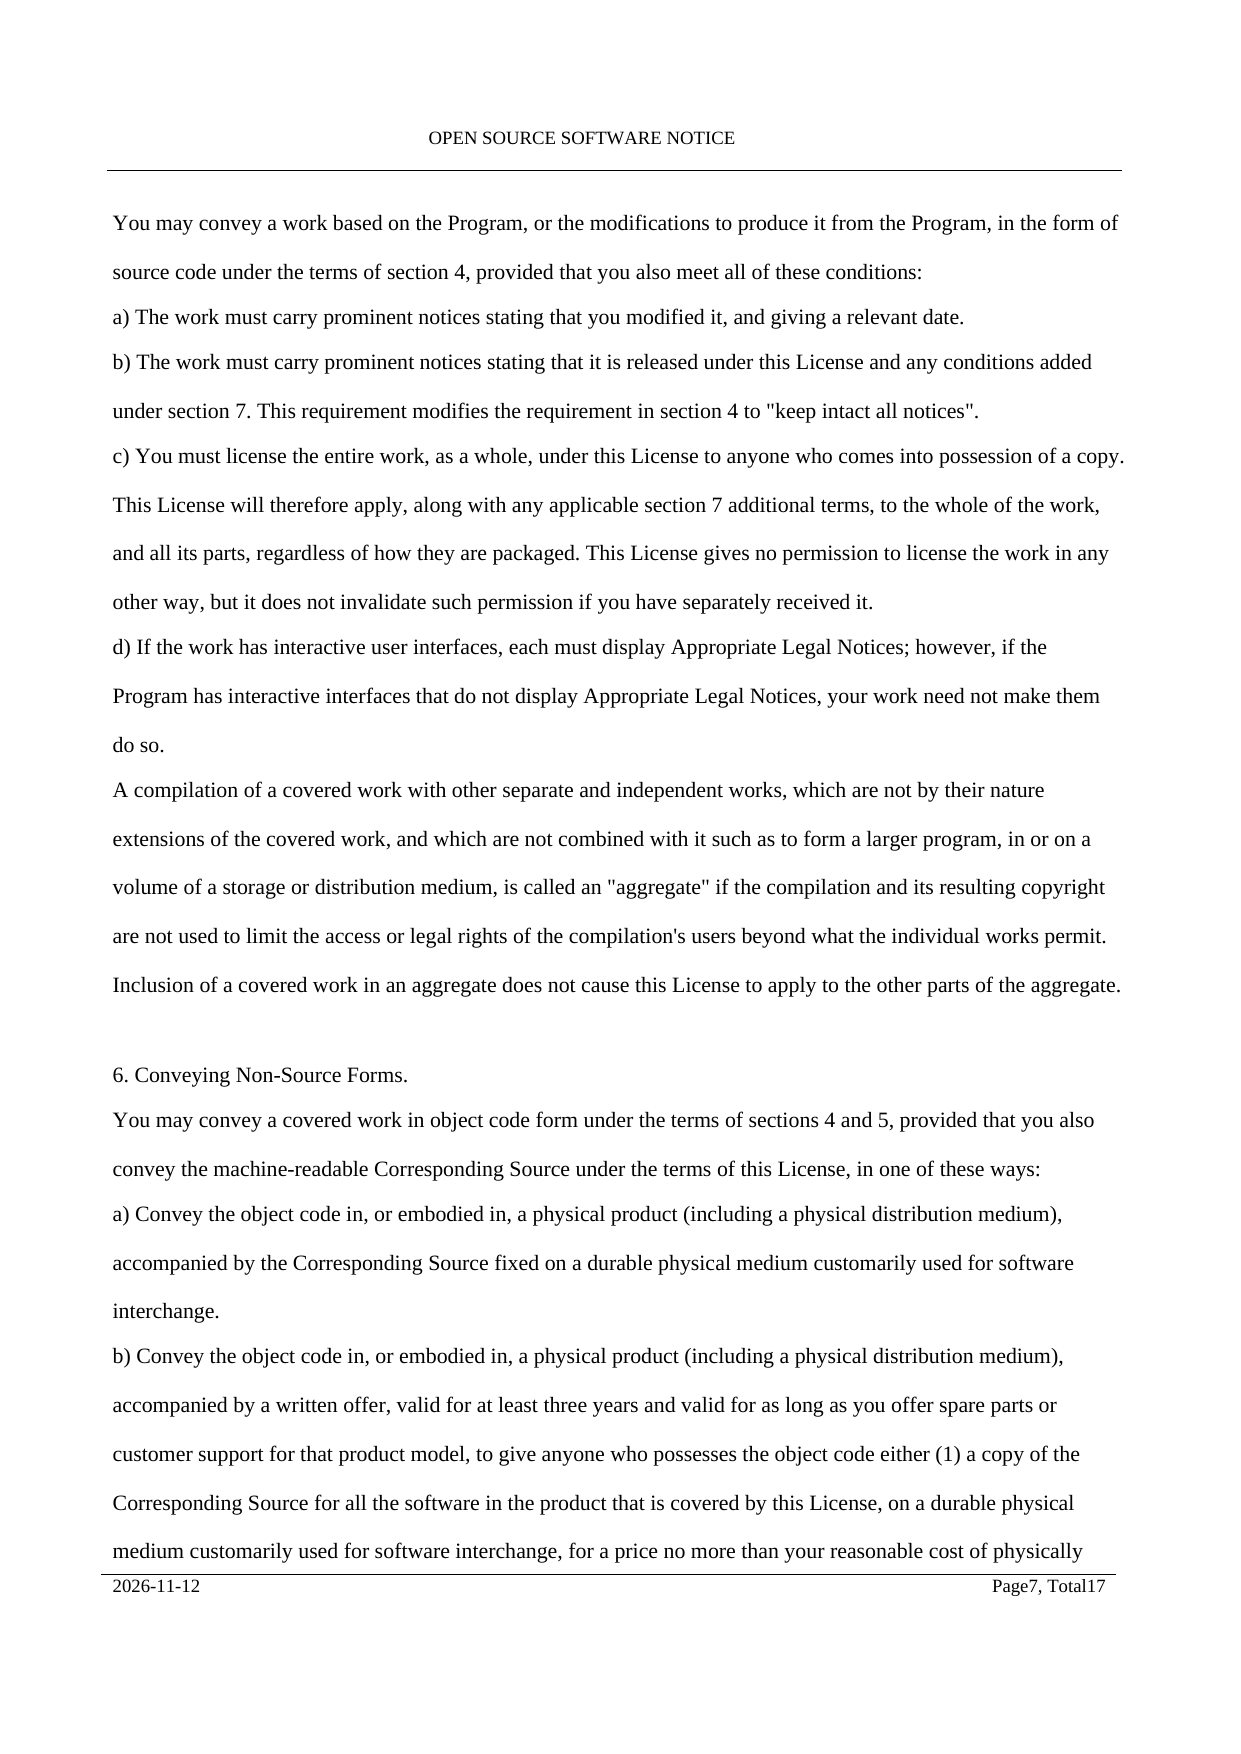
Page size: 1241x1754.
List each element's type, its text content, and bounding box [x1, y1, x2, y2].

text You may convey a covered work in object code form under the terms of sections 4 and 5, provided that you also convey the machine-readable Corresponding Source under the terms of this License, in one of these ways: [112, 1103, 1128, 1185]
text a) The work must carry prominent notices stating that you modified it, and giving a relevant date. [112, 300, 1128, 333]
text d) If the work has interactive user interfaces, each must display Appropriate Legal Notices; however, if the Program has interactive interfaces that do not display Appropriate Legal Notices, your work need not make them do so. [112, 631, 1128, 761]
text A compilation of a covered work with other separate and independent works, which are not by their nature extensions of the covered work, and which are not combined with it such as to form a larger program, in or on a volume of a storage or distribution medium, is called an "aggregate" if the compilation and its resulting copyright are not used to limit the access or legal rights of the compilation's users beyond what the individual works permit. Inclusion of a covered work in an aggregate does not cause this License to apply to the other parts of the aggregate. [112, 773, 1128, 1001]
text You may convey a work based on the Program, or the modifications to produce it from the Program, in the form of source code under the terms of section 4, provided that you also meet all of these conditions: [112, 206, 1128, 288]
text 6. Conveying Non-Source Forms. [112, 1058, 1128, 1091]
text b) The work must carry prominent notices stating that it is released under this License and any conditions added under section 7. This requirement modifies the requirement in section 4 to "keep intact all notices". [112, 345, 1128, 427]
text c) You must license the entire work, as a whole, under this License to anyone who comes into possession of a copy. This License will therefore apply, along with any applicable section 7 additional terms, to the whole of the work, and all its parts, regardless of how they are packaged. This License gives no permission to license the work in any other way, but it does not invalidate such permission if you have separately received it. [112, 439, 1128, 618]
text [112, 1340, 1128, 1567]
text a) Convey the object code in, or embodied in, a physical product (including a physical distribution medium), accompanied by the Corresponding Source fixed on a durable physical medium customarily used for software interchange. [112, 1197, 1128, 1327]
